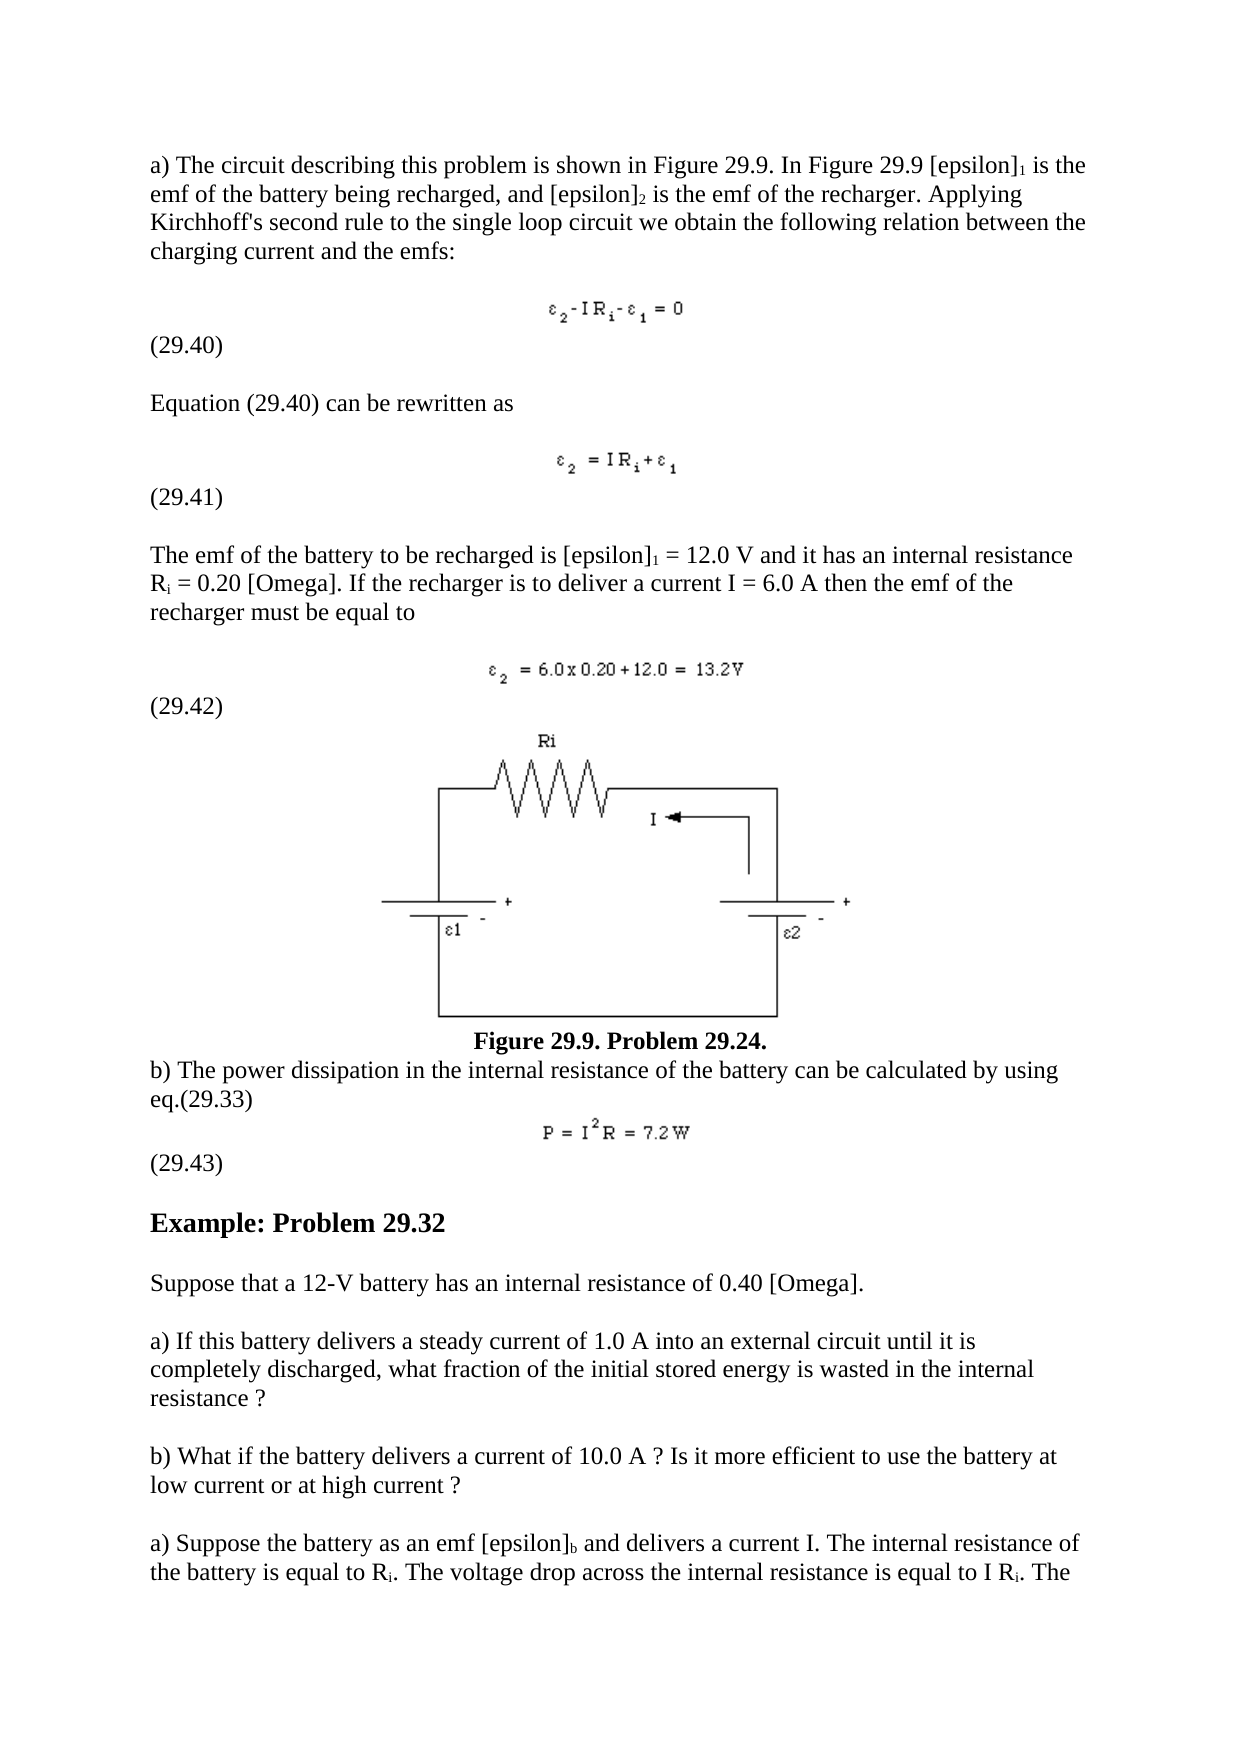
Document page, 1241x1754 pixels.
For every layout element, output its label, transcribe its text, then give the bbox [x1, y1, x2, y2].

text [150, 1528, 1090, 1585]
text Example: Problem 29.32 [150, 1206, 1090, 1239]
text The emf of the battery to be recharged is [epsilon]1 = 12.0 V and it has an internal resistance Ri = 0.20 [Omega]. If the recharger is to deliver a current I = 6.0 A then the emf of the recharger must be equal to [150, 540, 1090, 626]
picture [371, 720, 869, 1027]
text (29.40) [150, 330, 1090, 359]
text Equation (29.40) can be rewritten as [150, 388, 1090, 417]
text b) The power dissipation in the internal resistance of the battery can be calculated by using eq.(29.33) [150, 1055, 1090, 1112]
text Suppose that a 12-V battery has an internal resistance of 0.40 [Omega]. [150, 1268, 1090, 1297]
picture [546, 294, 695, 331]
text b) What if the battery delivers a current of 10.0 A ? Is it more efficient to use the battery at low current or at high current ? [150, 1441, 1090, 1499]
text (29.42) [150, 691, 1090, 720]
text a) The circuit describing this problem is shown in Figure 29.9. In Figure 29.9 [epsilon]1 is the emf of the battery being recharged, and [epsilon]2 is the emf of the recharger. Applying Kirchhoff's second rule to the single loop circuit we obtain the following relation between the charging current and the emfs: [150, 150, 1090, 265]
picture [539, 1112, 701, 1149]
text (29.43) [150, 1148, 1090, 1177]
text Figure 29.9. Problem 29.24. [150, 1026, 1090, 1055]
text a) If this battery delivers a steady current of 1.0 A into an external circuit until it is completely discharged, what fraction of the initial stored energy is wasted in the internal resistance ? [150, 1326, 1090, 1412]
picture [485, 655, 756, 692]
text (29.41) [150, 482, 1090, 511]
picture [553, 446, 687, 482]
